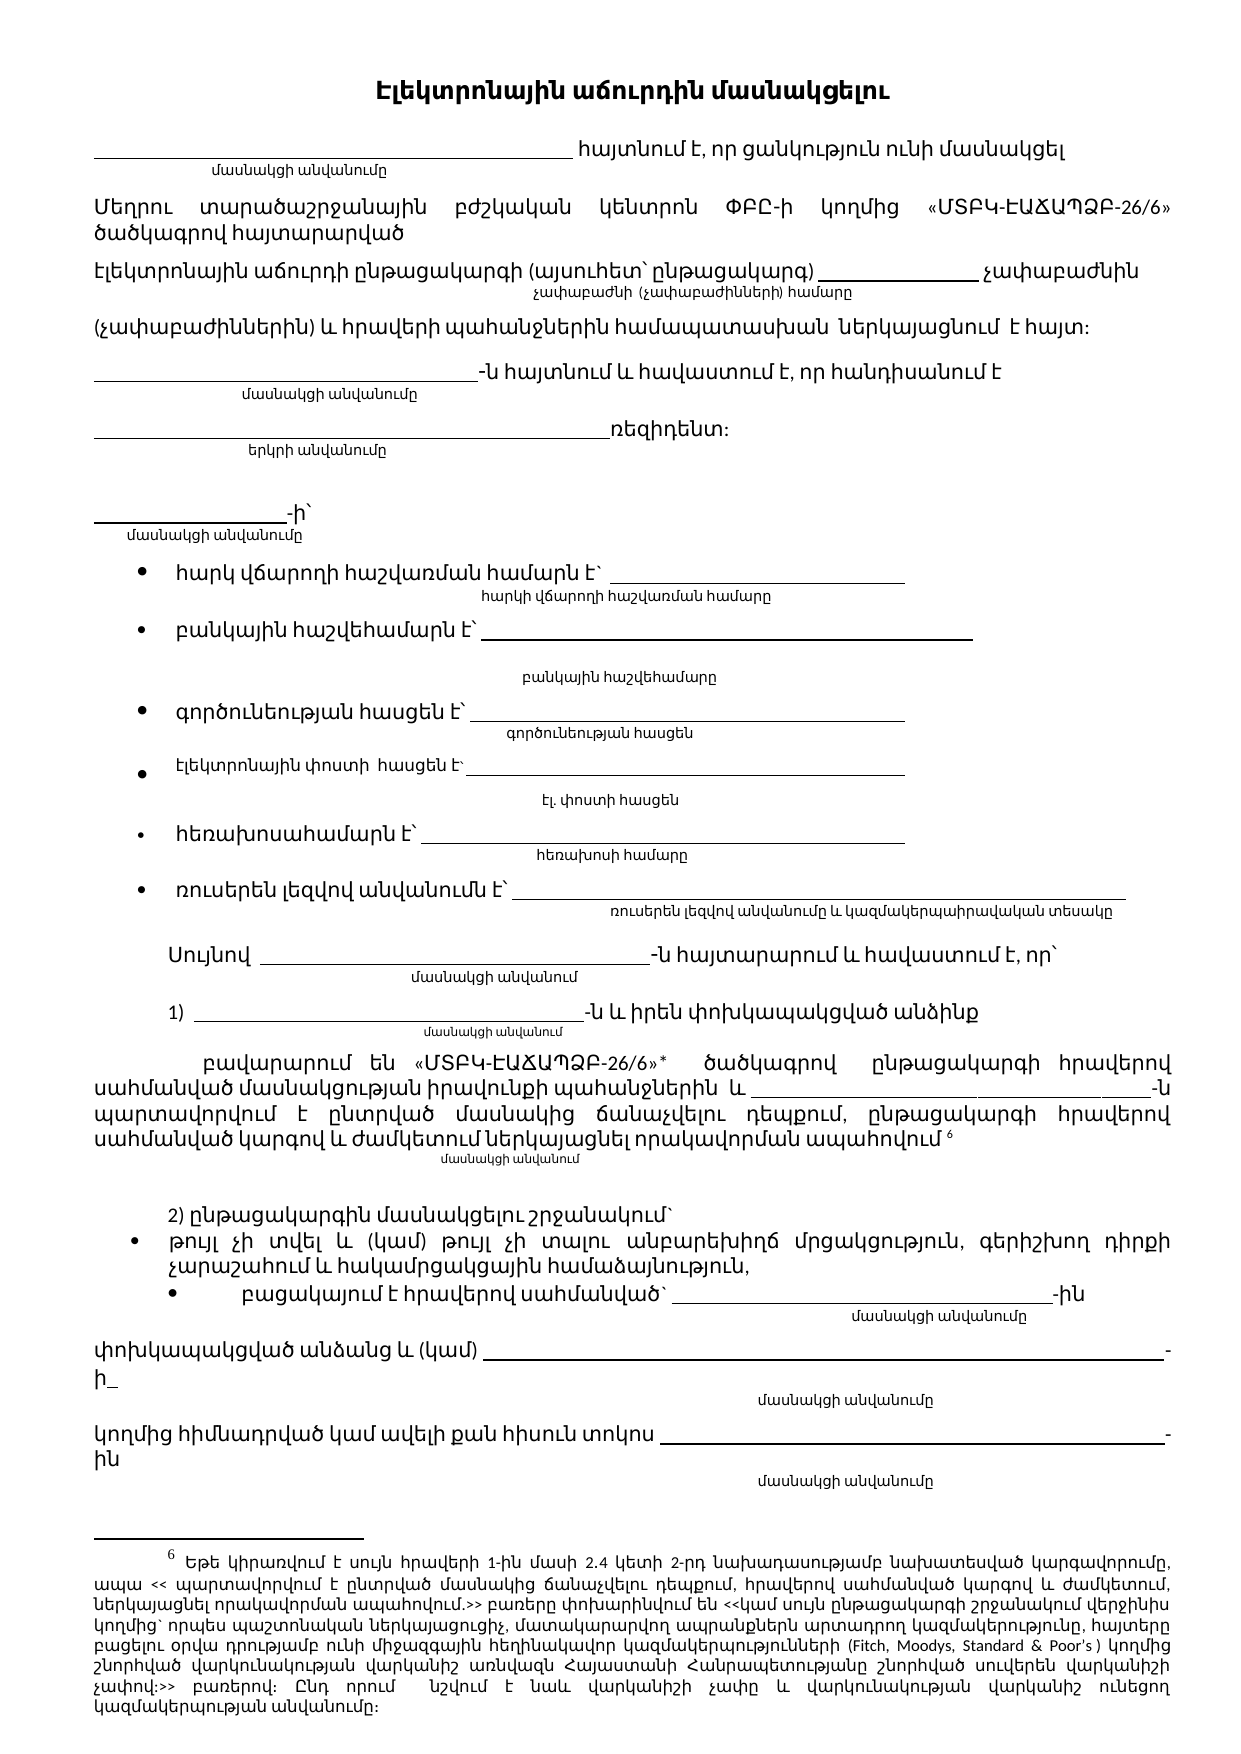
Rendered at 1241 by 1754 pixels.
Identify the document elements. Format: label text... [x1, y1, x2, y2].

text մասնակցի անվանումը [94, 526, 1171, 556]
text մասնակցի անվանումը [94, 1307, 1171, 1337]
list բացակայում է հրավերով սահմանված` -ին [94, 1279, 1171, 1307]
list հարկ վճարողի հաշվառման համարն է` [138, 556, 1171, 587]
list ռուսերեն լեզվով անվանումն է՝ [138, 877, 1171, 902]
text Սույնով -ն հայտարարում և հավաստում է, որ՝ [94, 938, 1171, 969]
text չափաբաժնի (չափաբաժինների) համարը [94, 283, 1171, 314]
list էլեկտրոնային փոստի հասցեն է՝ [138, 755, 1171, 791]
text -ն հայտնում և հավաստում է, որ հանդիսանում է [94, 355, 1171, 385]
text մասնակցի անվանում [94, 969, 1171, 999]
text էլեկտրոնային աճուրդի ընթացակարգի (այսուհետ՝ ընթացակարգ) չափաբաժնին [94, 258, 1171, 283]
text բավարարում են «ՄՏԲԿ-ԷԱՃԱՊՁԲ-26/6»* ծածկագրով ընթացակարգի հրավերով սահմանված մասնակցության իրավունքի պահանջներին և -ն պարտավորվում է ընտրված մասնակից ճանաչվելու դեպքում, ընթացակարգի հրավերով սահմանված կարգով և ժամկետում ներկայացնել որակավորման ապահովում [94, 1050, 1171, 1152]
text 2) ընթացակարգին մասնակցելու շրջանակում` [94, 1202, 1171, 1228]
text էլ. փոստի հասցեն [94, 791, 1171, 821]
text (չափաբաժիններին) և հրավերի պահանջներին համապատասխան ներկայացնում է հայտ: [94, 314, 1171, 339]
list թույլ չի տվել և (կամ) թույլ չի տալու անբարեխիղճ մրցակցություն, գերիշխող դիրքի չարաշահում և հակամրցակցային համաձայնություն, [131, 1228, 1171, 1279]
text մասնակցի անվանումը [94, 161, 1171, 192]
text մասնակցի անվանում [94, 1152, 1171, 1177]
text հայտնում է, որ ցանկություն ունի մասնակցել [94, 136, 1171, 161]
text գործունեության հասցեն [94, 724, 1171, 755]
subtitle Էլեկտրոնային աճուրդին մասնակցելու [94, 75, 1171, 106]
text -ի՝ [94, 501, 1171, 526]
text Մեղրու տարածաշրջանային բժշկական կենտրոն ՓԲԸ-ի կողմից «ՄՏԲԿ-ԷԱՃԱՊՁԲ-26/6» ծածկագրով հայտարարված [94, 192, 1171, 245]
text հարկի վճարողի հաշվառման համարը [94, 587, 1171, 617]
text բանկային հաշվեհամարը [94, 668, 1171, 699]
text ռեզիդենտ: [94, 416, 1171, 441]
text մասնակցի անվանումը [94, 1391, 1171, 1421]
text մասնակցի անվանումը [94, 1472, 1171, 1503]
text երկրի անվանումը [94, 441, 1171, 472]
list հեռախոսահամարն է՝ [138, 821, 1171, 847]
text փոխկապակցված անձանց և (կամ) -ի [94, 1337, 1171, 1391]
text ռուսերեն լեզվով անվանումը և կազմակերպաիրավական տեսակը [536, 902, 1171, 933]
text կողմից հիմնադրված կամ ավելի քան հիսուն տոկոս -ին [94, 1421, 1171, 1472]
text հեռախոսի համարը [462, 847, 1171, 877]
text մասնակցի անվանում [94, 1024, 1171, 1050]
text 1) -ն և իրեն փոխկապակցված անձինք [94, 999, 1171, 1024]
list բանկային հաշվեհամարն է՝ [138, 617, 1171, 668]
text մասնակցի անվանումը [94, 385, 1171, 416]
list գործունեության հասցեն է՝ [138, 699, 1171, 724]
